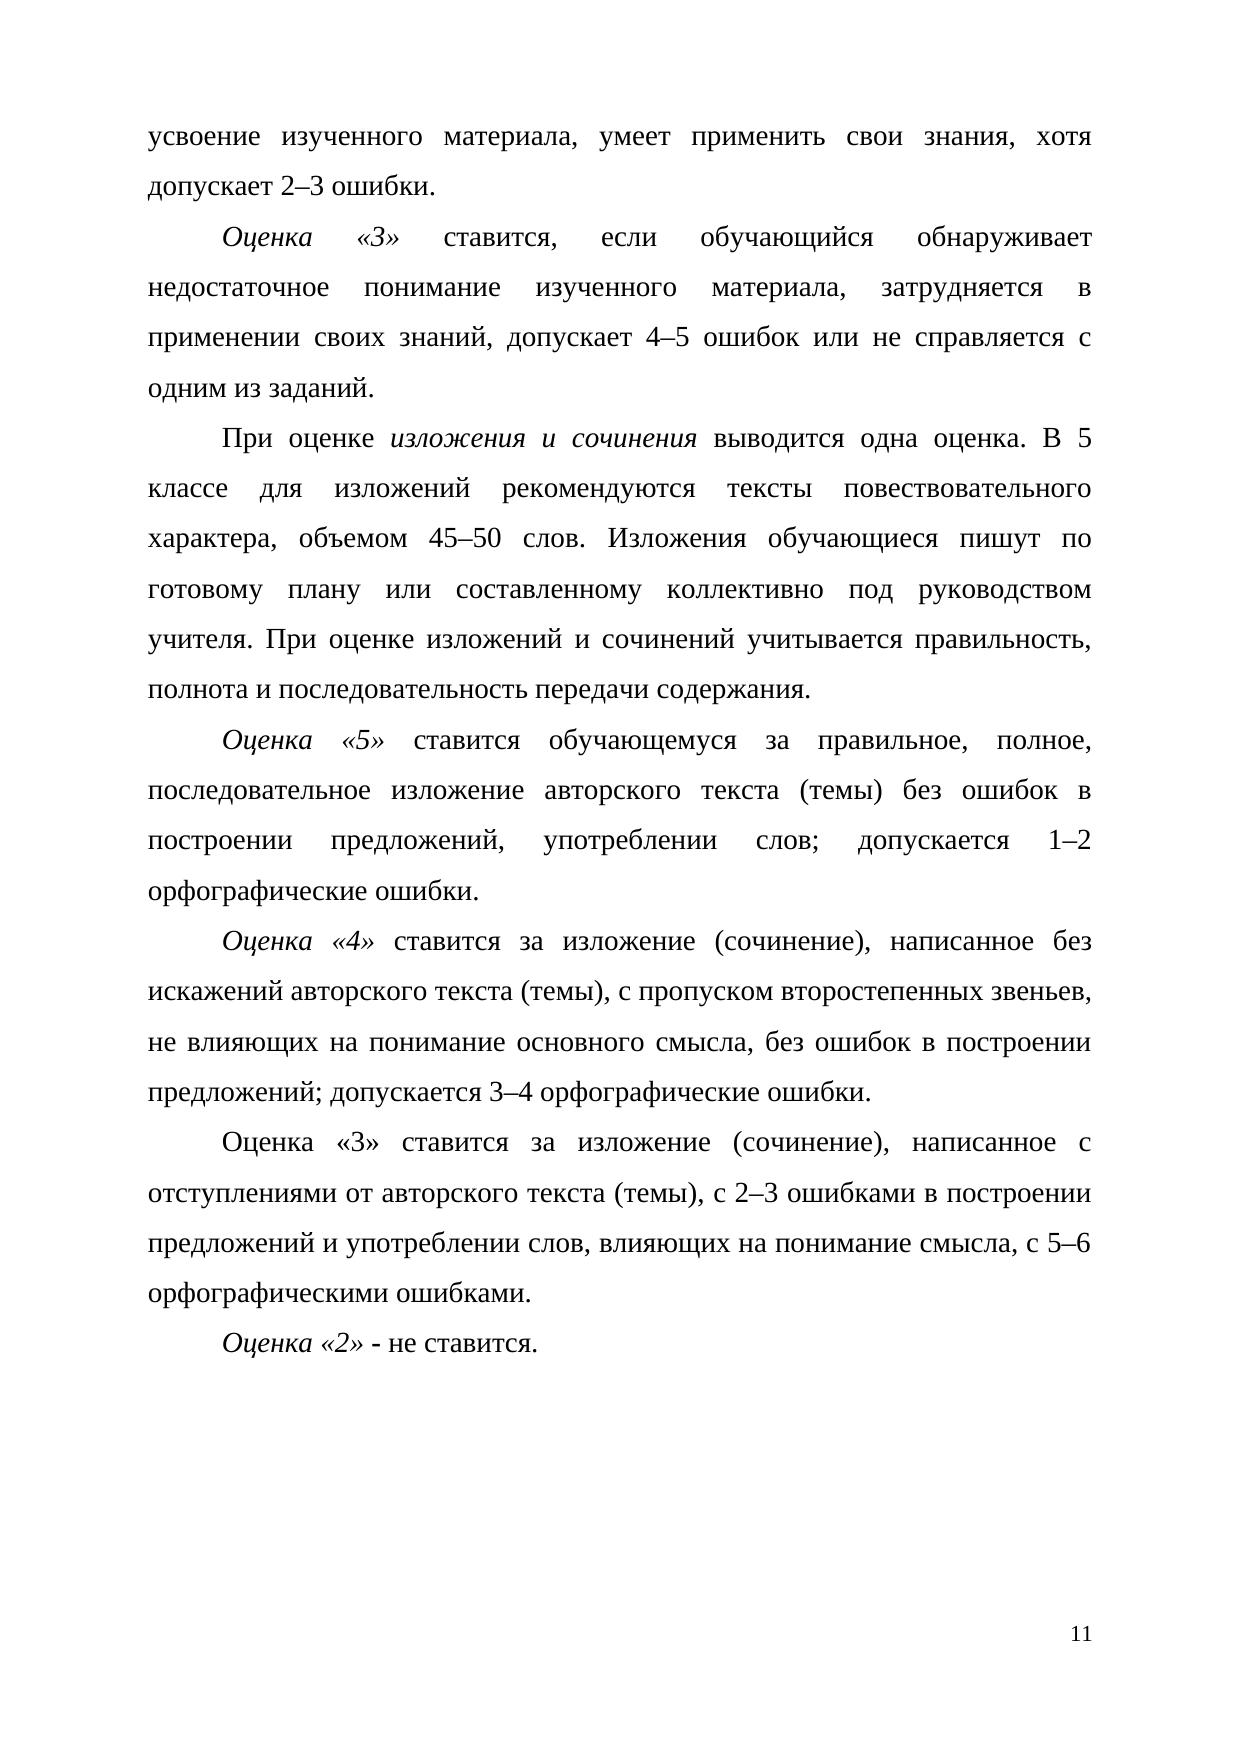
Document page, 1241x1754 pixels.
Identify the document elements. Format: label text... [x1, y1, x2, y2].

text Оценка «3» ставится за изложение (сочинение), написанное с отступлениями от авторского текста (темы), с 2–3 ошибками в построении предложений и употреблении слов, влияющих на понимание смысла, с 5–6 орфографическими ошибками. [148, 1124, 1092, 1309]
text Оценка «2» - не ставится. [148, 1326, 1092, 1359]
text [148, 118, 1092, 202]
text Оценка «4» ставится за изложение (сочинение), написанное без искажений авторского текста (темы), с пропуском второстепенных звеньев, не влияющих на понимание основного смысла, без ошибок в построении предложений; допускается 3–4 орфографические ошибки. [148, 923, 1092, 1108]
text Оценка «3» ставится, если обучающийся обнаруживает недостаточное понимание изученного материала, затрудняется в применении своих знаний, допускает 4–5 ошибок или не справляется с одним из заданий. [148, 219, 1092, 403]
text При оценке изложения и сочинения выводится одна оценка. В 5 классе для изложений рекомендуются тексты повествовательного характера, объемом 45–50 слов. Изложения обучающиеся пишут по готовому плану или составленному коллективно под руководством учителя. При оценке изложений и сочинений учитывается правильность, полнота и последовательность передачи содержания. [148, 420, 1092, 705]
text Оценка «5» ставится обучающемуся за правильное, полное, последовательное изложение авторского текста (темы) без ошибок в построении предложений, употреблении слов; допускается 1–2 орфографические ошибки. [148, 722, 1092, 906]
